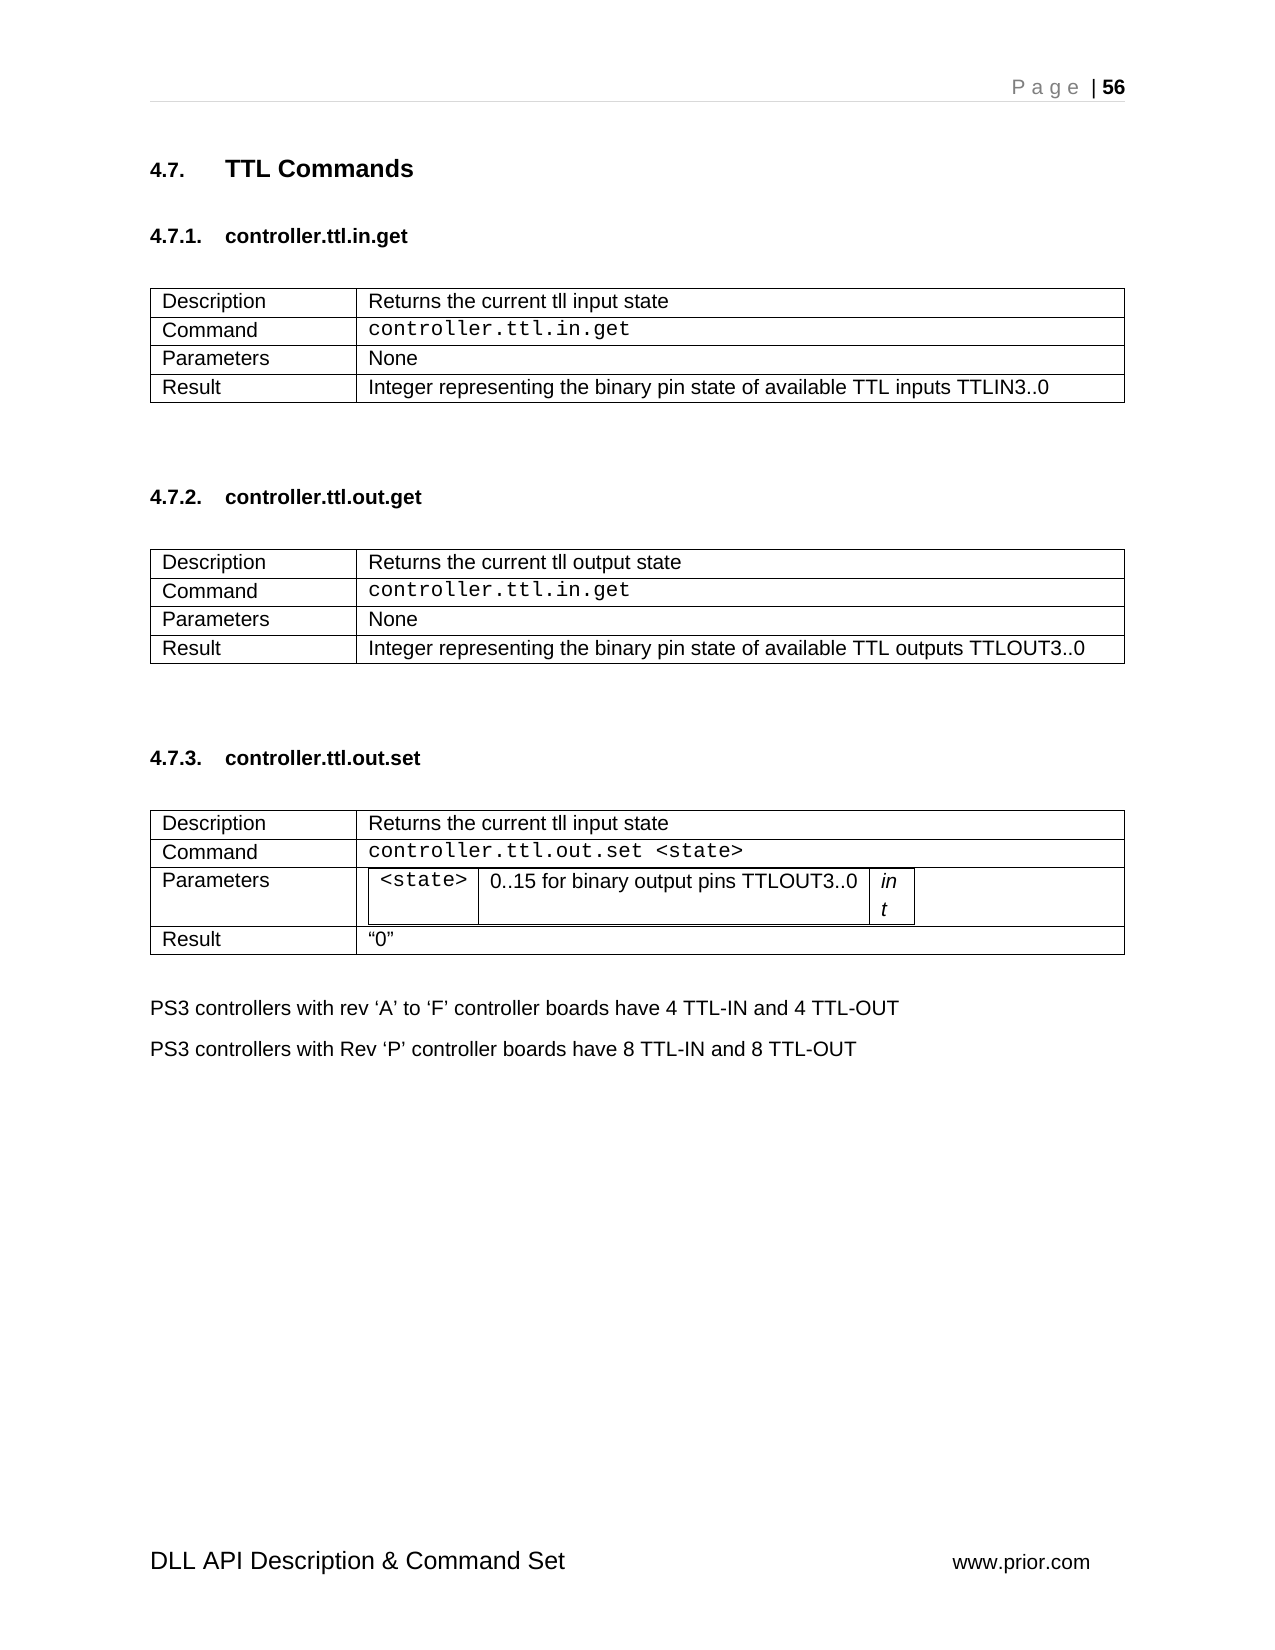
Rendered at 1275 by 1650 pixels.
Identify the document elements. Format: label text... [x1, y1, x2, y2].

table_cell None [357, 346, 1124, 374]
table_cell Command [151, 579, 356, 606]
table_cell Parameters [151, 346, 356, 374]
table_cell None [357, 607, 1124, 635]
table_cell Integer representing the binary pin state of available TTL inputs TTLIN3..0 [357, 375, 1124, 402]
subtitle controller.ttl.in.get [150, 223, 1125, 247]
table_cell Parameters [151, 868, 356, 926]
table_header Description [151, 550, 356, 578]
subtitle TTL Commands [150, 154, 1125, 183]
table_cell Result [151, 636, 356, 663]
text PS3 controllers with Rev ‘P’ controller boards have 8 TTL-IN and 8 TTL-OUT [150, 1036, 1125, 1060]
table_cell controller.ttl.in.get [357, 579, 1124, 606]
text PS3 controllers with rev ‘A’ to ‘F’ controller boards have 4 TTL-IN and 4 TTL-OUT [150, 996, 1125, 1020]
table_header Description [151, 289, 356, 317]
table_cell Result [151, 927, 356, 954]
table_cell [357, 868, 1124, 926]
table_cell controller.ttl.out.set <state> [357, 840, 1124, 867]
table_cell Command [151, 840, 356, 867]
table_cell Command [151, 318, 356, 345]
table_header Returns the current tll output state [357, 550, 1124, 578]
subtitle controller.ttl.out.get [150, 484, 1125, 508]
table_cell Result [151, 375, 356, 402]
table_header Returns the current tll input state [357, 811, 1124, 839]
table_header Description [151, 811, 356, 839]
table_header Returns the current tll input state [357, 289, 1124, 317]
table_cell controller.ttl.in.get [357, 318, 1124, 345]
table_cell Parameters [151, 607, 356, 635]
subtitle controller.ttl.out.set [150, 746, 1125, 769]
table_cell Integer representing the binary pin state of available TTL outputs TTLOUT3..0 [357, 636, 1124, 663]
table_cell “0” [357, 927, 1124, 954]
